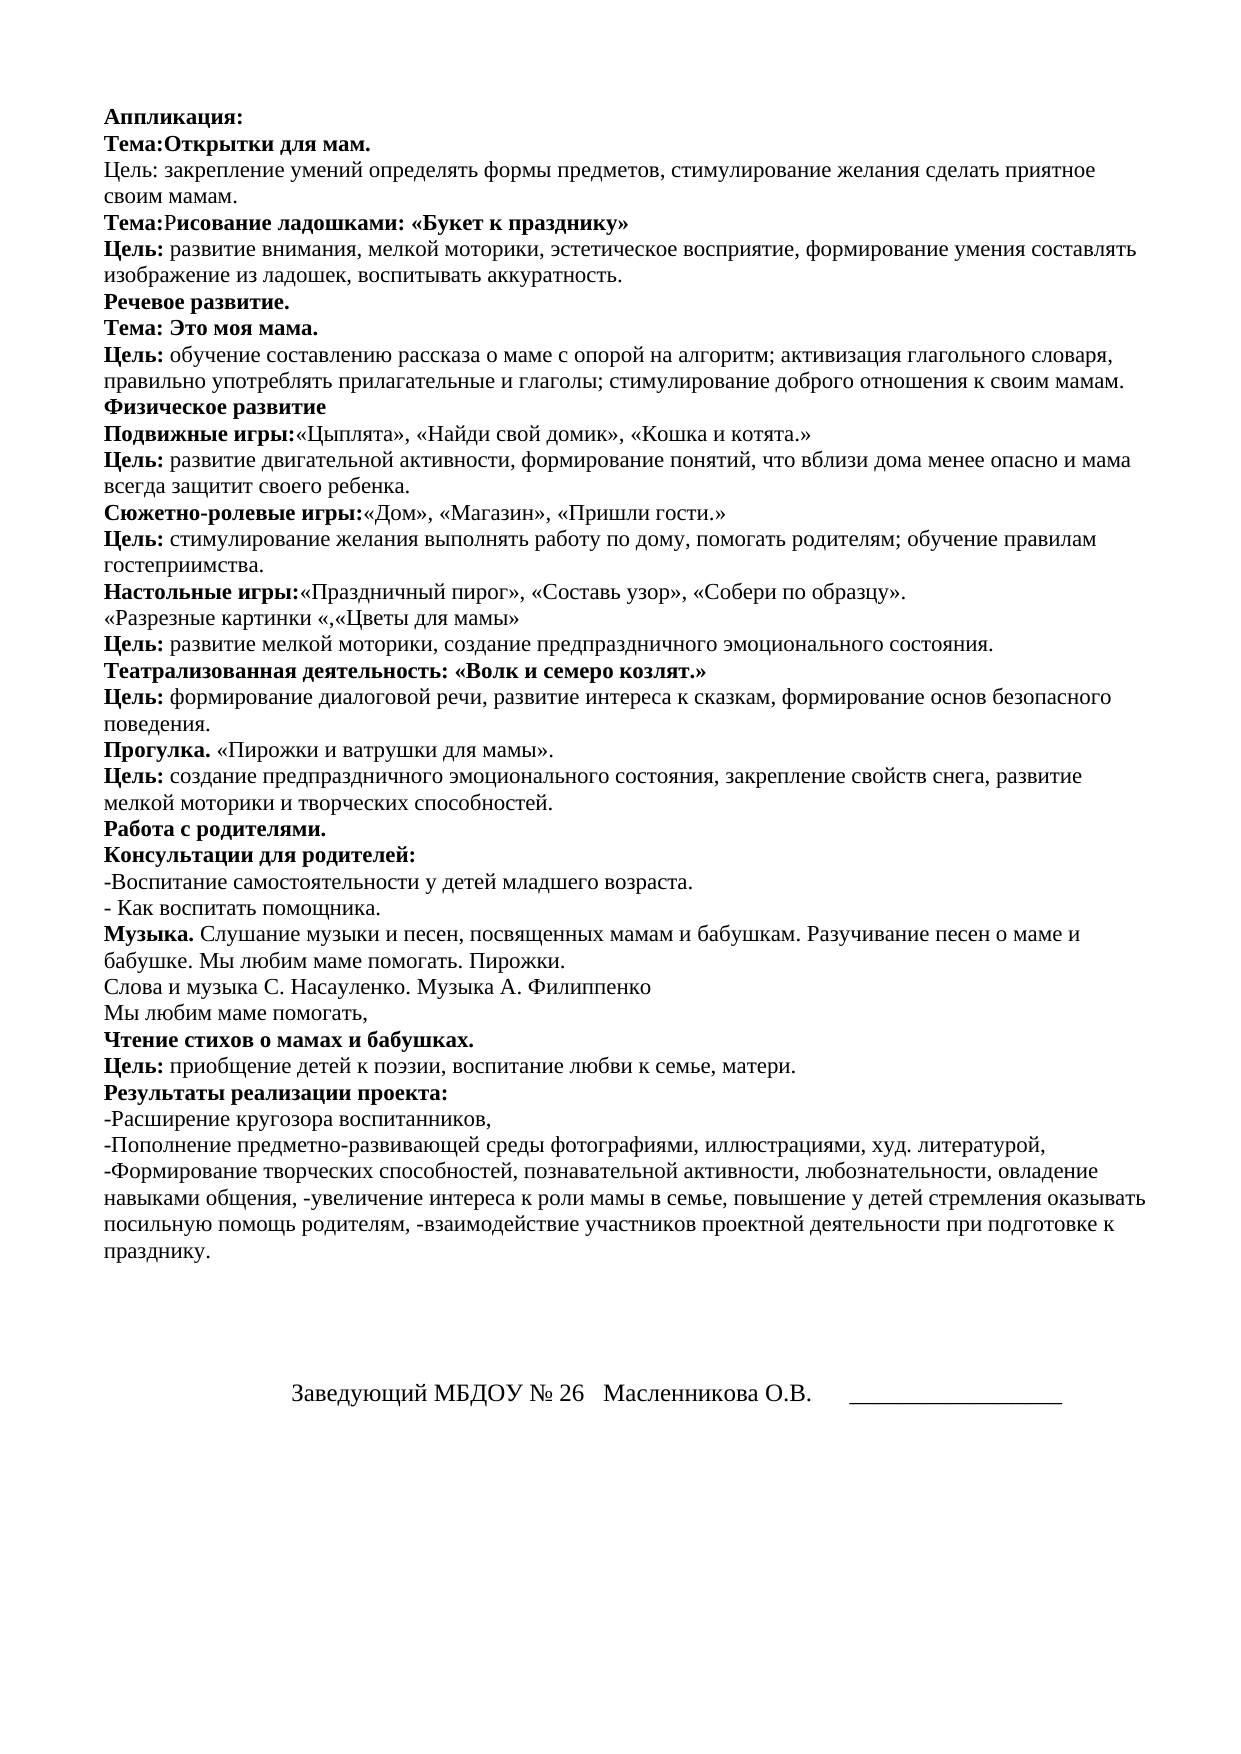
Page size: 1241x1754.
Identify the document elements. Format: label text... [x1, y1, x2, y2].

text Цель: развитие мелкой моторики, создание предпраздничного эмоционального состояния. [103, 631, 1152, 657]
text Цель: формирование диалоговой речи, развитие интереса к сказкам, формирование основ безопасного поведения. [103, 683, 1152, 736]
text Тема: Это моя мама. [103, 314, 1152, 341]
text Аппликация: [103, 103, 1152, 130]
text Подвижные игры:«Цыплята», «Найди свой домик», «Кошка и котята.» [103, 420, 1152, 446]
text Цель: стимулирование желания выполнять работу по дому, помогать родителям; обучение правилам гостеприимства. [103, 525, 1152, 578]
text Настольные игры:«Праздничный пирог», «Составь узор», «Собери по образцу». [103, 578, 1152, 604]
text - Как воспитать помощника. [103, 894, 1152, 920]
text Мы любим маме помогать, [103, 999, 1152, 1026]
text Цель: приобщение детей к поэзии, воспитание любви к семье, матери. [103, 1052, 1152, 1078]
text Театрализованная деятельность: «Волк и семеро козлят.» [103, 657, 1152, 683]
text -Формирование творческих способностей, познавательной активности, любознательности, овладение навыками общения, -увеличение интереса к роли мамы в семье, повышение у детей стремления оказывать посильную помощь родителям, -взаимодействие участников проектной деятельности при подготовке к празднику. [103, 1158, 1152, 1263]
text Физическое развитие [103, 393, 1152, 420]
text Тема:Рисование ладошками: «Букет к празднику» [103, 209, 1152, 235]
text Консультации для родителей: [103, 841, 1152, 868]
text -Расширение кругозора воспитанников, [103, 1105, 1152, 1131]
text Цель: обучение составлению рассказа о маме с опорой на алгоритм; активизация глагольного словаря, правильно употреблять прилагательные и глаголы; стимулирование доброго отношения к своим мамам. [103, 341, 1152, 393]
text Цель: развитие внимания, мелкой моторики, эстетическое восприятие, формирование умения составлять изображение из ладошек, воспитывать аккуратность. [103, 235, 1152, 288]
text -Воспитание самостоятельности у детей младшего возраста. [103, 868, 1152, 894]
text Работа с родителями. [103, 815, 1152, 841]
text Чтение стихов о мамах и бабушках. [103, 1026, 1152, 1052]
text Тема:Открытки для мам. [103, 130, 1152, 156]
text Цель: создание предпраздничного эмоционального состояния, закрепление свойств снега, развитие мелкой моторики и творческих способностей. [103, 762, 1152, 815]
text Прогулка. «Пирожки и ватрушки для мамы». [103, 736, 1152, 762]
text Речевое развитие. [103, 288, 1152, 314]
text Результаты реализации проекта: [103, 1078, 1152, 1105]
text Цель: закрепление умений определять формы предметов, стимулирование желания сделать приятное своим мамам. [103, 156, 1152, 209]
text «Разрезные картинки «,«Цветы для мамы» [103, 604, 1152, 631]
text Слова и музыка С. Насауленко. Музыка А. Филиппенко [103, 973, 1152, 999]
text Заведующий МБДОУ № 26 Масленникова О.В. _________________ [103, 1378, 1152, 1407]
text Цель: развитие двигательной активности, формирование понятий, что вблизи дома менее опасно и мама всегда защитит своего ребенка. [103, 446, 1152, 499]
text Музыка. Слушание музыки и песен, посвященных мамам и бабушкам. Разучивание песен о маме и бабушке. Мы любим маме помогать. Пирожки. [103, 920, 1152, 973]
text -Пополнение предметно-развивающей среды фотографиями, иллюстрациями, худ. литературой, [103, 1131, 1152, 1158]
text Сюжетно-ролевые игры:«Дом», «Магазин», «Пришли гости.» [103, 499, 1152, 525]
